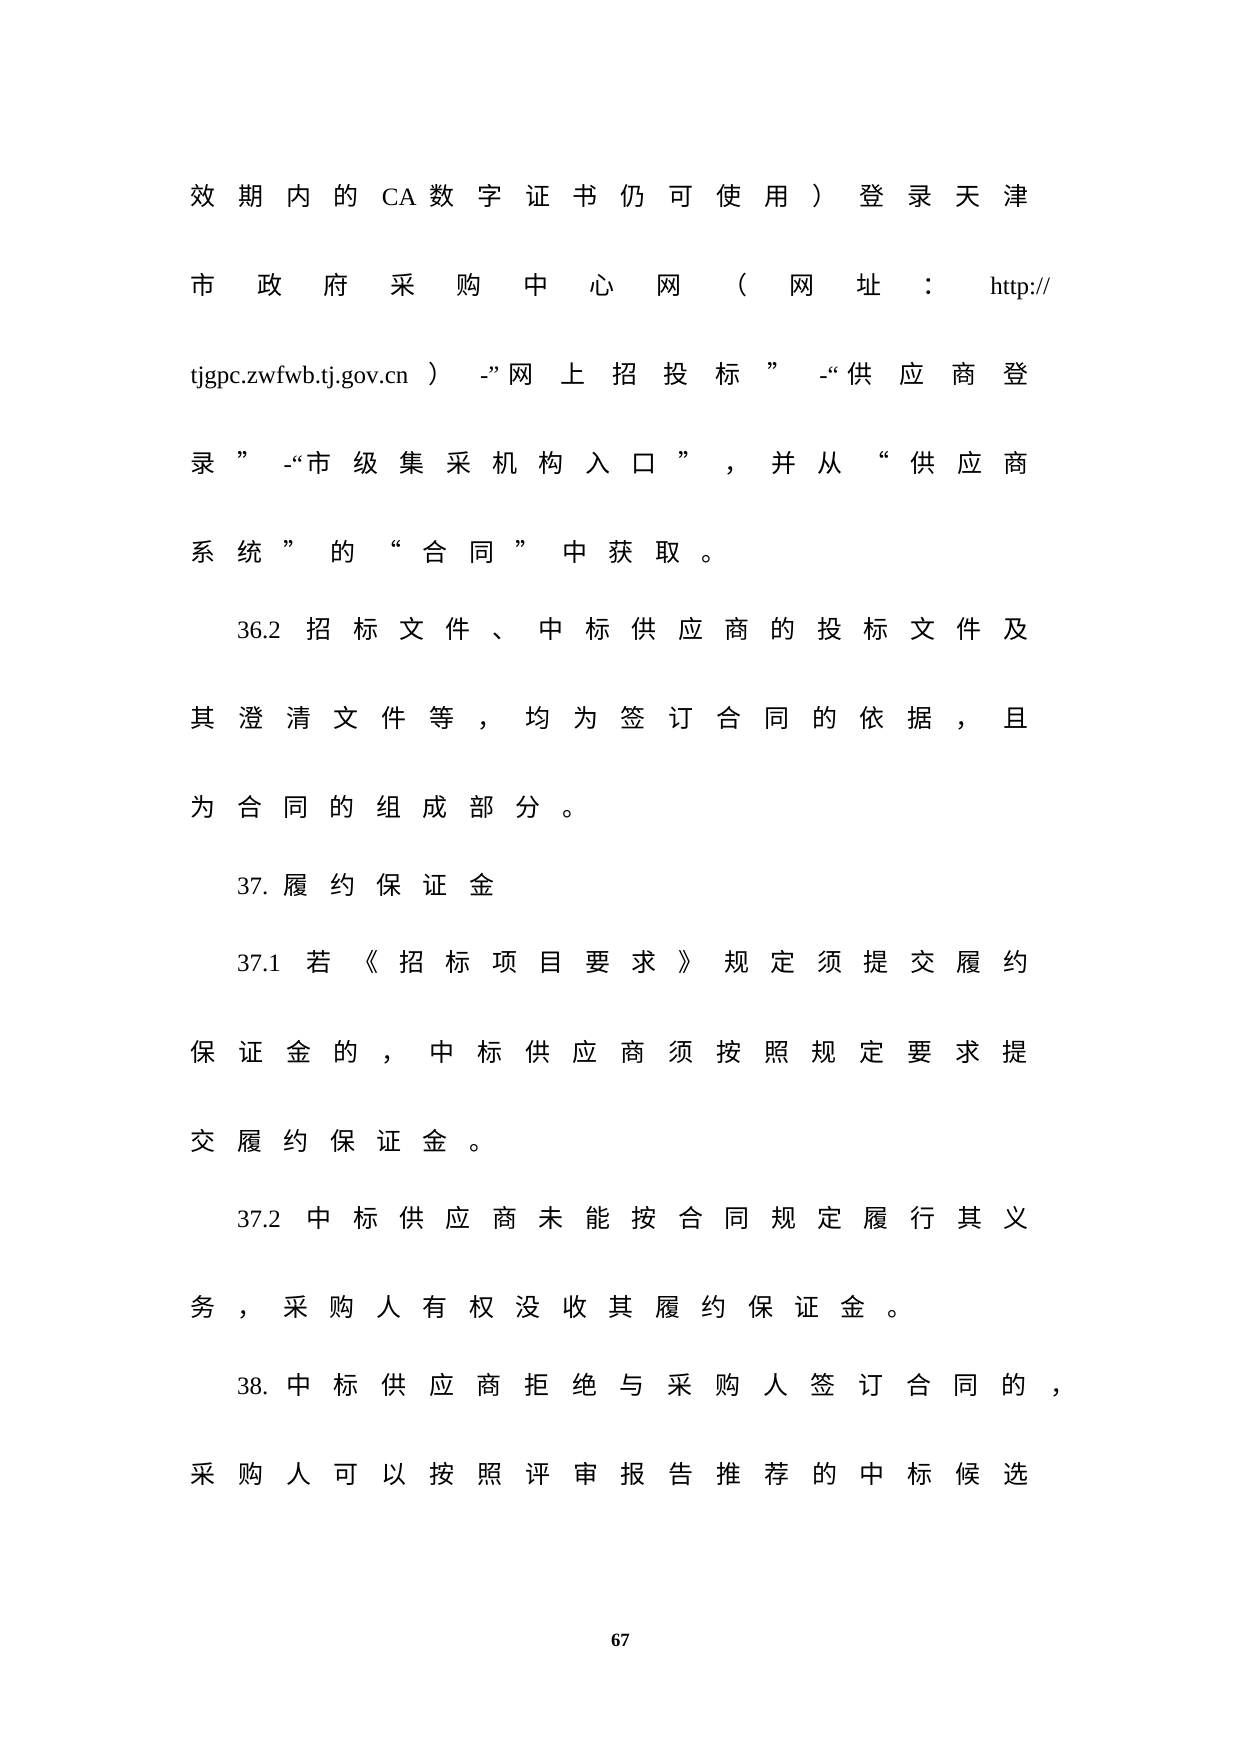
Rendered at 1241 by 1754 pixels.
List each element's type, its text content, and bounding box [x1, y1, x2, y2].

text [190, 1353, 1050, 1502]
text 36.2 招标文件、中标供应商的投标文件及其澄清文件等，均为签订合同的依据，且为合同的组成部分。 [190, 598, 1050, 836]
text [190, 164, 1050, 580]
text 37.1 若《招标项目要求》规定须提交履约保证金的，中标供应商须按照规定要求提交履约保证金。 [190, 931, 1050, 1169]
text 37.2 中标供应商未能按合同规定履行其义务，采购人有权没收其履约保证金。 [190, 1187, 1050, 1335]
text 37. 履约保证金 [190, 854, 1050, 913]
